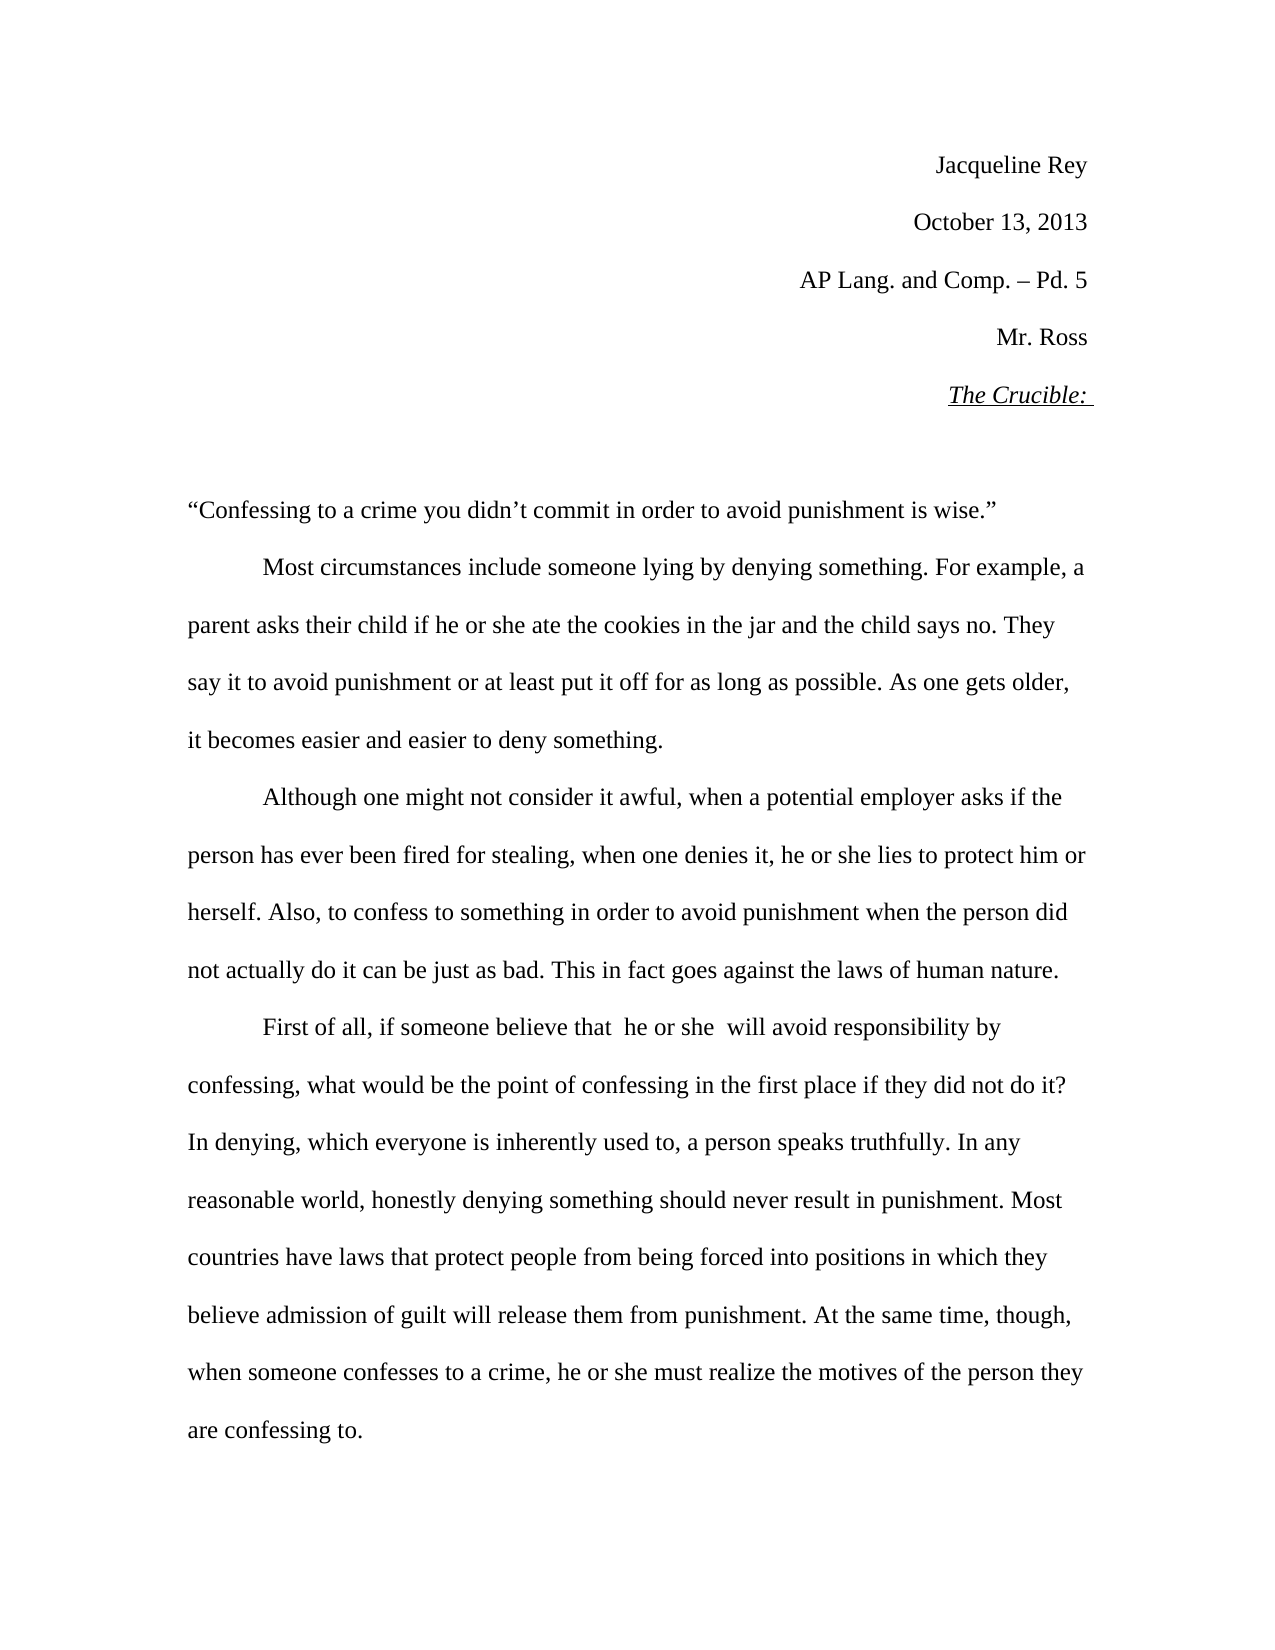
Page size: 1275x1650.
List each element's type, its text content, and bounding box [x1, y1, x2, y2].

text October 13, 2013 [187, 207, 1087, 236]
text Most circumstances include someone lying by denying something. For example, a parent asks their child if he or she ate the cookies in the jar and the child says no. They say it to avoid punishment or at least put it off for as long as possible. As one gets older, it becomes easier and easier to deny something. [187, 552, 1087, 754]
text The Crucible: [187, 380, 1087, 409]
text AP Lang. and Comp. – Pd. 5 [187, 265, 1087, 294]
text Mr. Ross [187, 322, 1087, 351]
text First of all, if someone believe that he or she will avoid responsibility by confessing, what would be the point of confessing in the first place if they did not do it? In denying, which everyone is inherently used to, a person speaks truthfully. In any reasonable world, honestly denying something should never result in punishment. Most countries have laws that protect people from being forced into positions in which they believe admission of guilt will release them from punishment. At the same time, though, when someone confesses to a crime, he or she must realize the motives of the person they are confessing to. [187, 1012, 1087, 1444]
text “Confessing to a crime you didn’t commit in order to avoid punishment is wise.” [187, 495, 1087, 524]
text Jacqueline Rey [187, 150, 1087, 179]
text Although one might not consider it awful, when a potential employer asks if the person has ever been fired for stealing, when one denies it, he or she lies to protect him or herself. Also, to confess to something in order to avoid punishment when the person did not actually do it can be just as bad. This in fact goes against the laws of human nature. [187, 782, 1087, 984]
